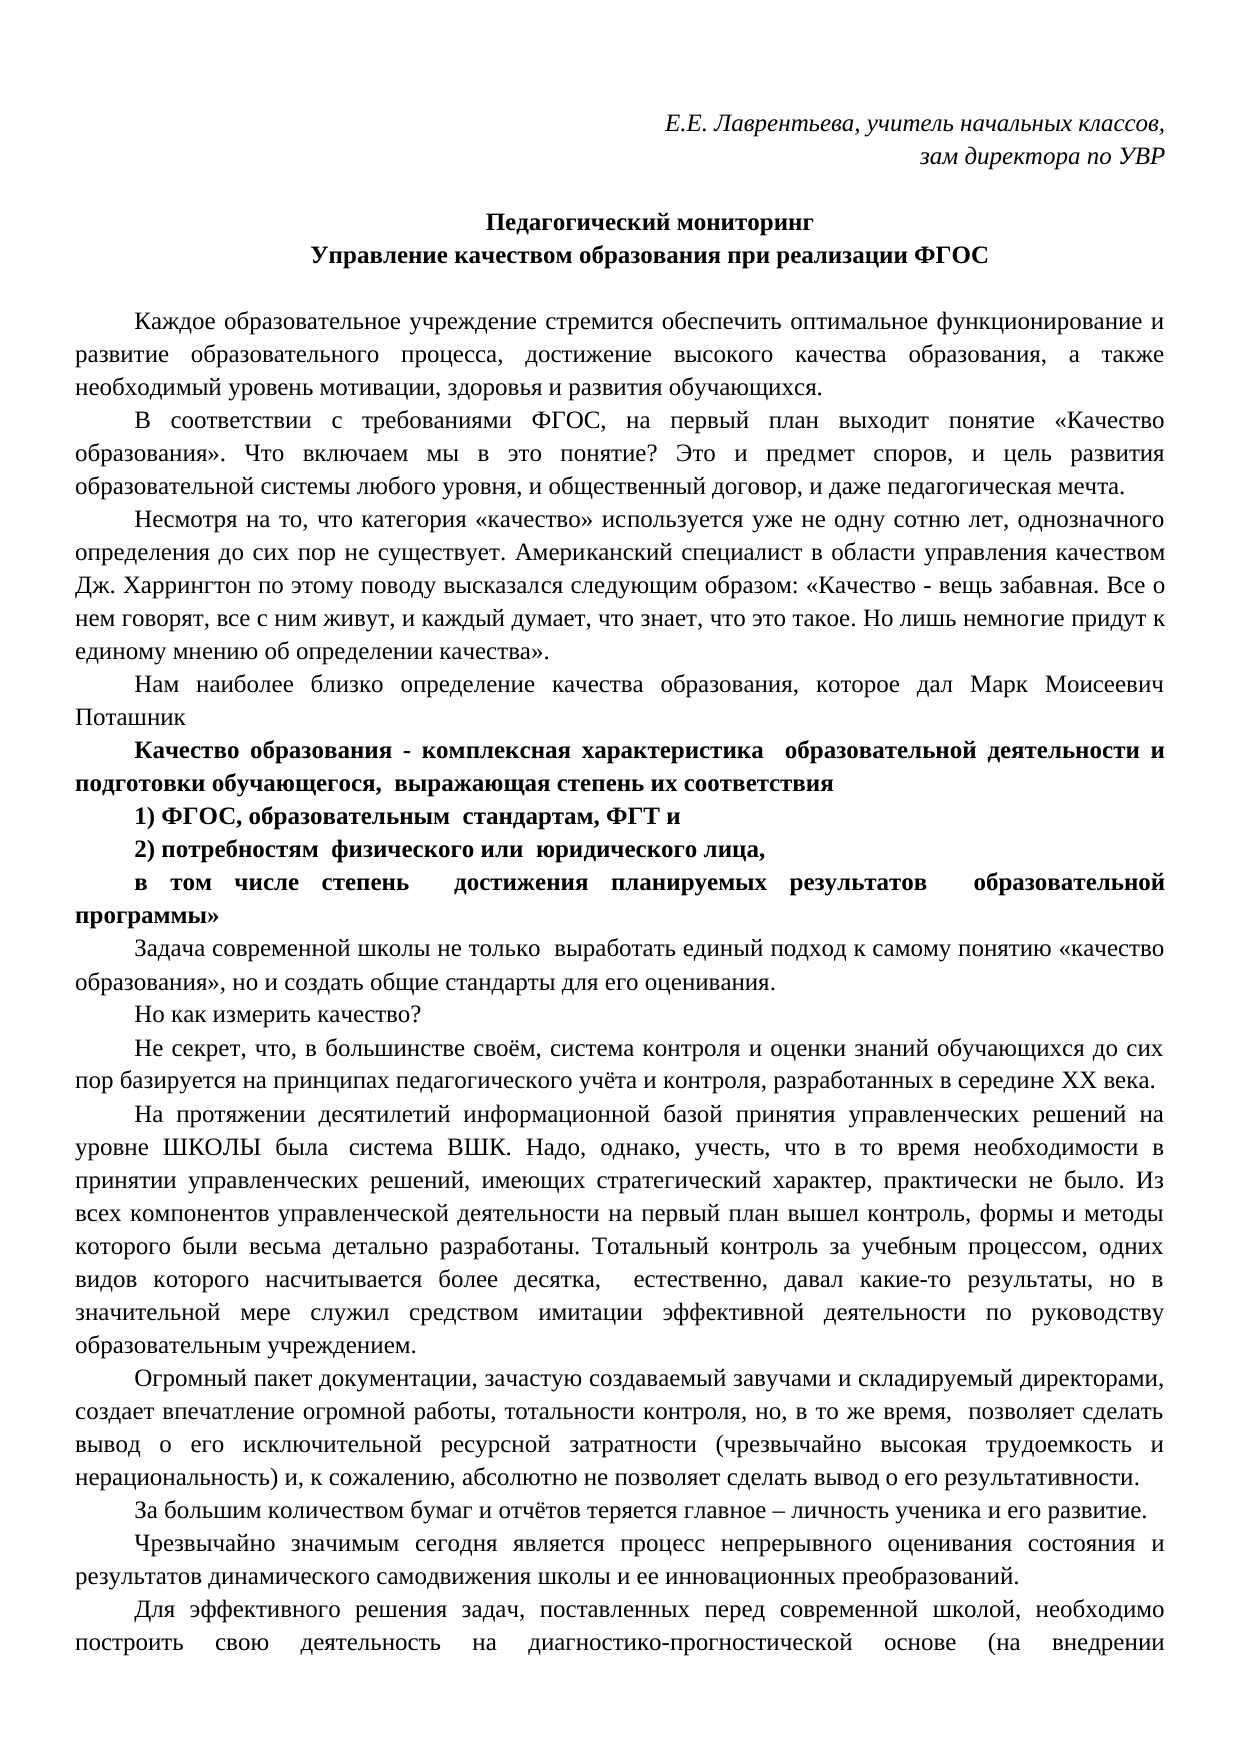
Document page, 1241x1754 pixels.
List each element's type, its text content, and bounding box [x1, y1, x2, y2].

text За большим количеством бумаг и отчётов теряется главное – личность ученика и его развитие. [75, 1495, 1165, 1524]
text Каждое образовательное учреждение стремится обеспечить оптимальное функционирование и развитие образовательного процесса, достижение высокого качества образования, а также необходимый уровень мотивации, здоровья и развития обучающихся. [75, 306, 1165, 401]
text Задача современной школы не только выработать единый подход к самому понятию «качество образования», но и создать общие стандарты для его оценивания. [75, 933, 1165, 995]
text зам директора по УВР [75, 141, 1165, 170]
text 1) ФГОС, образовательным стандартам, ФГТ и [75, 801, 1165, 830]
text Педагогический мониторинг [75, 207, 1165, 236]
text На протяжении десятилетий информационной базой принятия управленческих решений на уровне ШКОЛЫ была система ВШК. Надо, однако, учесть, что в то время необходимости в принятии управленческих решений, имеющих стратегический характер, практически не было. Из всех компонентов управленческой деятельности на первый план вышел контроль, формы и методы которого были весьма детально разработаны. Тотальный контроль за учебным процессом, одних видов которого насчитывается более десятка, естественно, давал какие-то результаты, но в значительной мере служил средством имитации эффективной деятельности по руководству образовательным учреждением. [75, 1099, 1165, 1358]
text Но как измерить качество? [75, 999, 1165, 1028]
text Не секрет, что, в большинстве своём, система контроля и оценки знаний обучающихся до сих пор базируется на принципах педагогического учёта и контроля, разработанных в середине XX века. [75, 1033, 1165, 1094]
text Управление качеством образования при реализации ФГОС [75, 240, 1165, 269]
text Несмотря на то, что категория «качество» используется уже не одну сотню лет, однозначного определения до сих пор не существует. Американский специалист в области управления качеством Дж. Харрингтон по этому поводу высказался следующим образом: «Качество - вещь забавная. Все о нем говорят, все с ним живут, и каждый думает, что знает, что это такое. Но лишь немногие придут к единому мнению об определении качества». [75, 504, 1165, 665]
text В соответствии с требованиями ФГОС, на первый план выходит понятие «Качество образования». Что включаем мы в это понятие? Это и предмет споров, и цель развития образовательной системы любого уровня, и общественный договор, и даже педагогическая мечта. [75, 405, 1165, 500]
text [75, 1594, 1165, 1656]
text Е.Е. Лаврентьева, учитель начальных классов, [75, 108, 1165, 137]
text Огромный пакет документации, зачастую создаваемый завучами и складируемый директорами, создает впечатление огромной работы, тотальности контроля, но, в то же время, позволяет сделать вывод о его исключительной ресурсной затратности (чрезвычайно высокая трудоемкость и нерациональность) и, к сожалению, абсолютно не позволяет сделать вывод о его результативности. [75, 1363, 1165, 1491]
text Чрезвычайно значимым сегодня является процесс непрерывного оценивания состояния и результатов динамического самодвижения школы и ее инновационных преобразований. [75, 1528, 1165, 1590]
text в том числе степень достижения планируемых результатов образовательной программы» [75, 867, 1165, 929]
text 2) потребностям физического или юридического лица, [75, 834, 1165, 863]
text Нам наиболее близко определение качества образования, которое дал Марк Моисеевич Поташник [75, 669, 1165, 731]
text Качество образования - комплексная характеристика образовательной деятельности и подготовки обучающегося, выражающая степень их соответствия [75, 735, 1165, 797]
